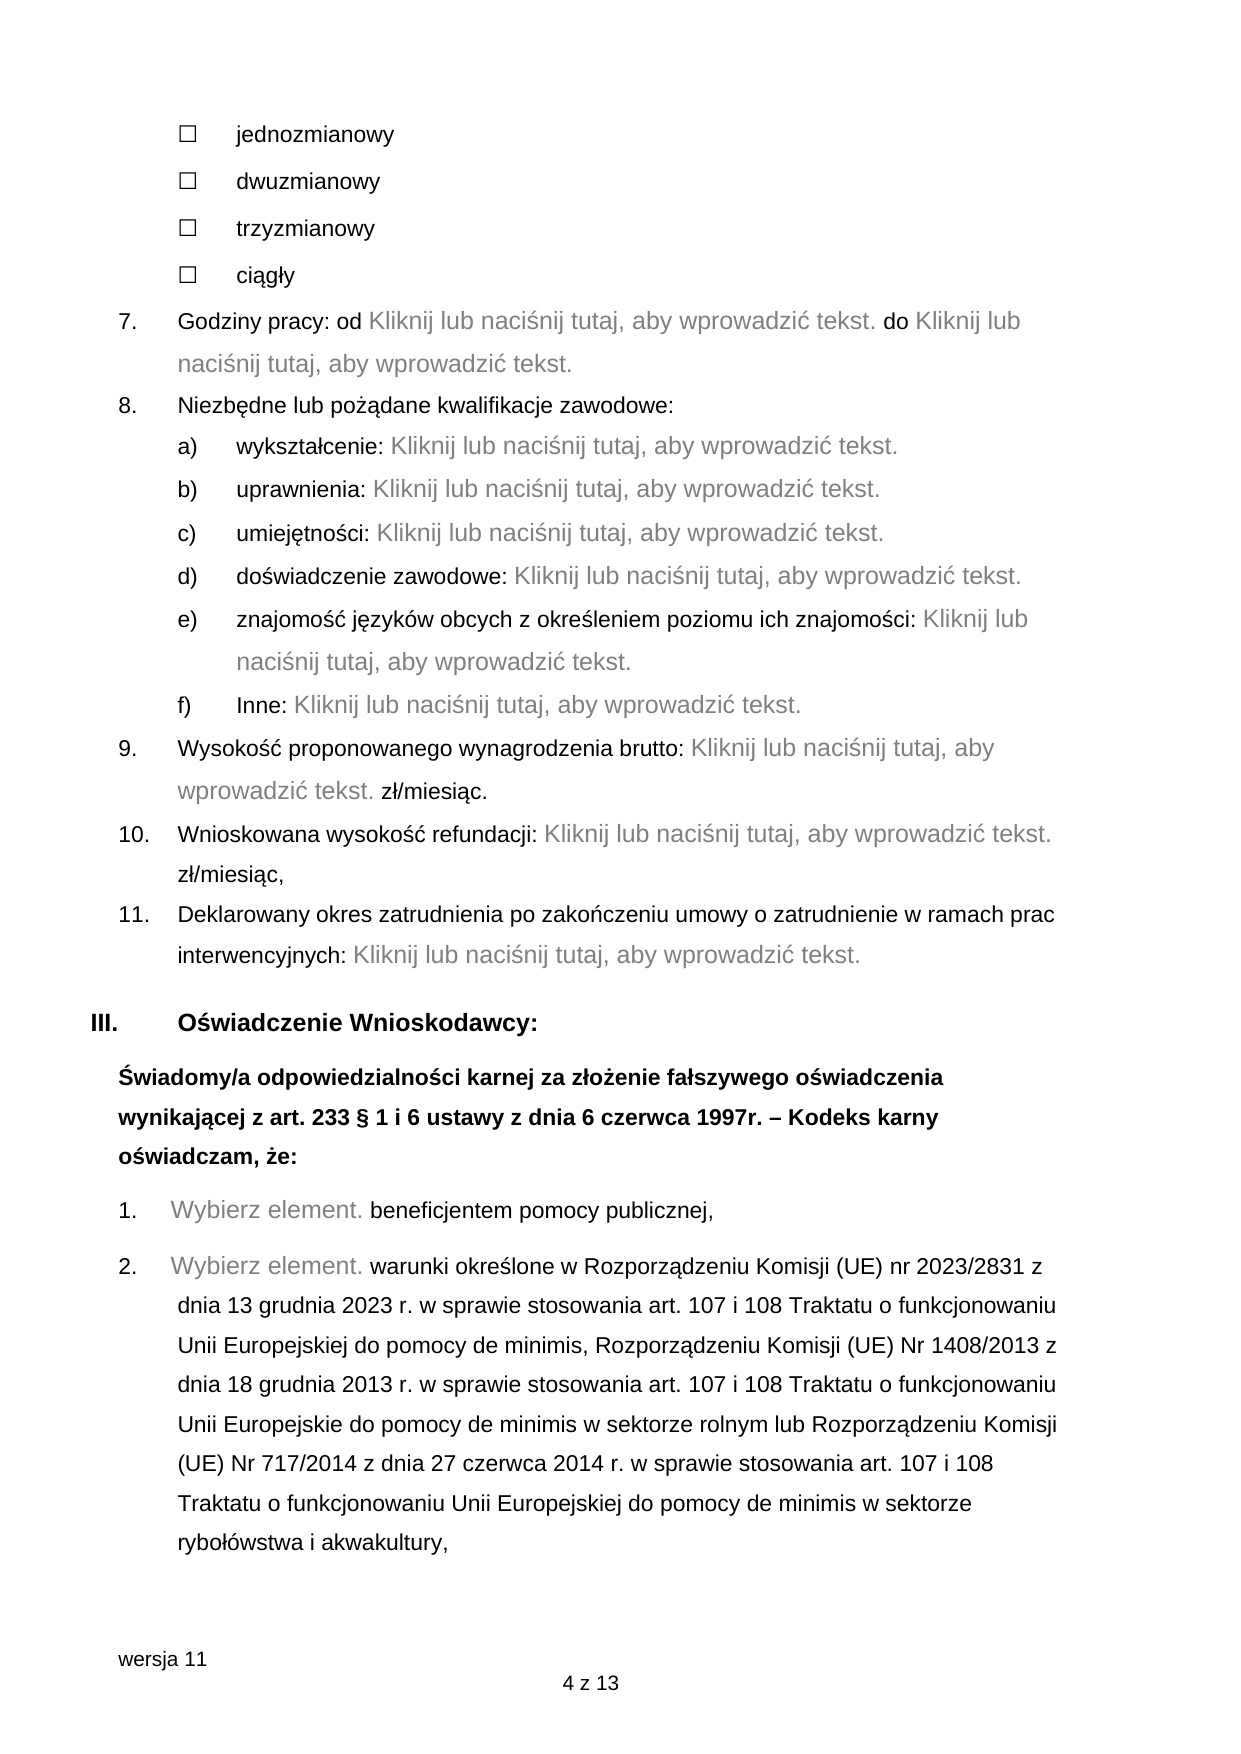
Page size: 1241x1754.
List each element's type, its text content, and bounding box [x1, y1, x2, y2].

list dwuzmianowy [177, 165, 1063, 196]
list warunki określone w Rozporządzeniu Komisji (UE) nr 2023/2831 z dnia 13 grudnia 2023 r. w sprawie stosowania art. 107 i 108 Traktatu o funkcjonowaniu Unii Europejskiej do pomocy de minimis, Rozporządzeniu Komisji (UE) Nr 1408/2013 z dnia 18 grudnia 2013 r. w sprawie stosowania art. 107 i 108 Traktatu o funkcjonowaniu Unii Europejskie do pomocy de minimis w sektorze rolnym lub Rozporządzeniu Komisji (UE) Nr 717/2014 z dnia 27 czerwca 2014 r. w sprawie stosowania art. 107 i 108 Traktatu o funkcjonowaniu Unii Europejskiej do pomocy de minimis w sektorze rybołówstwa i akwakultury, [118, 1251, 1063, 1556]
list Godziny pracy: od do [118, 306, 1063, 377]
text Świadomy/a odpowiedzialności karnej za złożenie fałszywego oświadczenia wynikającej z art. 233 § 1 i 6 ustawy z dnia 6 czerwca 1997r. – Kodeks karny oświadczam, że: [118, 1064, 1066, 1169]
list Deklarowany okres zatrudnienia po zakończeniu umowy o zatrudnienie w ramach prac interwencyjnych: [118, 901, 1063, 969]
list trzyzmianowy [177, 212, 1063, 243]
list Niezbędne lub pożądane kwalifikacje zawodowe: [118, 392, 1063, 418]
list znajomość języków obcych z określeniem poziomu ich znajomości: [177, 604, 1063, 676]
list ciągły [177, 259, 1063, 290]
list doświadczenie zawodowe: [177, 561, 1063, 589]
list beneficjentem pomocy publicznej, [118, 1195, 1063, 1224]
list Inne: [177, 690, 1063, 719]
list wykształcenie: [177, 431, 1063, 460]
list Wnioskowana wysokość refundacji: zł/miesiąc, [118, 819, 1063, 888]
list umiejętności: [177, 518, 1063, 546]
list Wysokość proponowanego wynagrodzenia brutto: zł/miesiąc. [118, 733, 1063, 805]
list uprawnienia: [177, 474, 1063, 503]
list jednozmianowy [177, 118, 1063, 149]
subtitle Oświadczenie Wnioskodawcy: [118, 1008, 1063, 1037]
